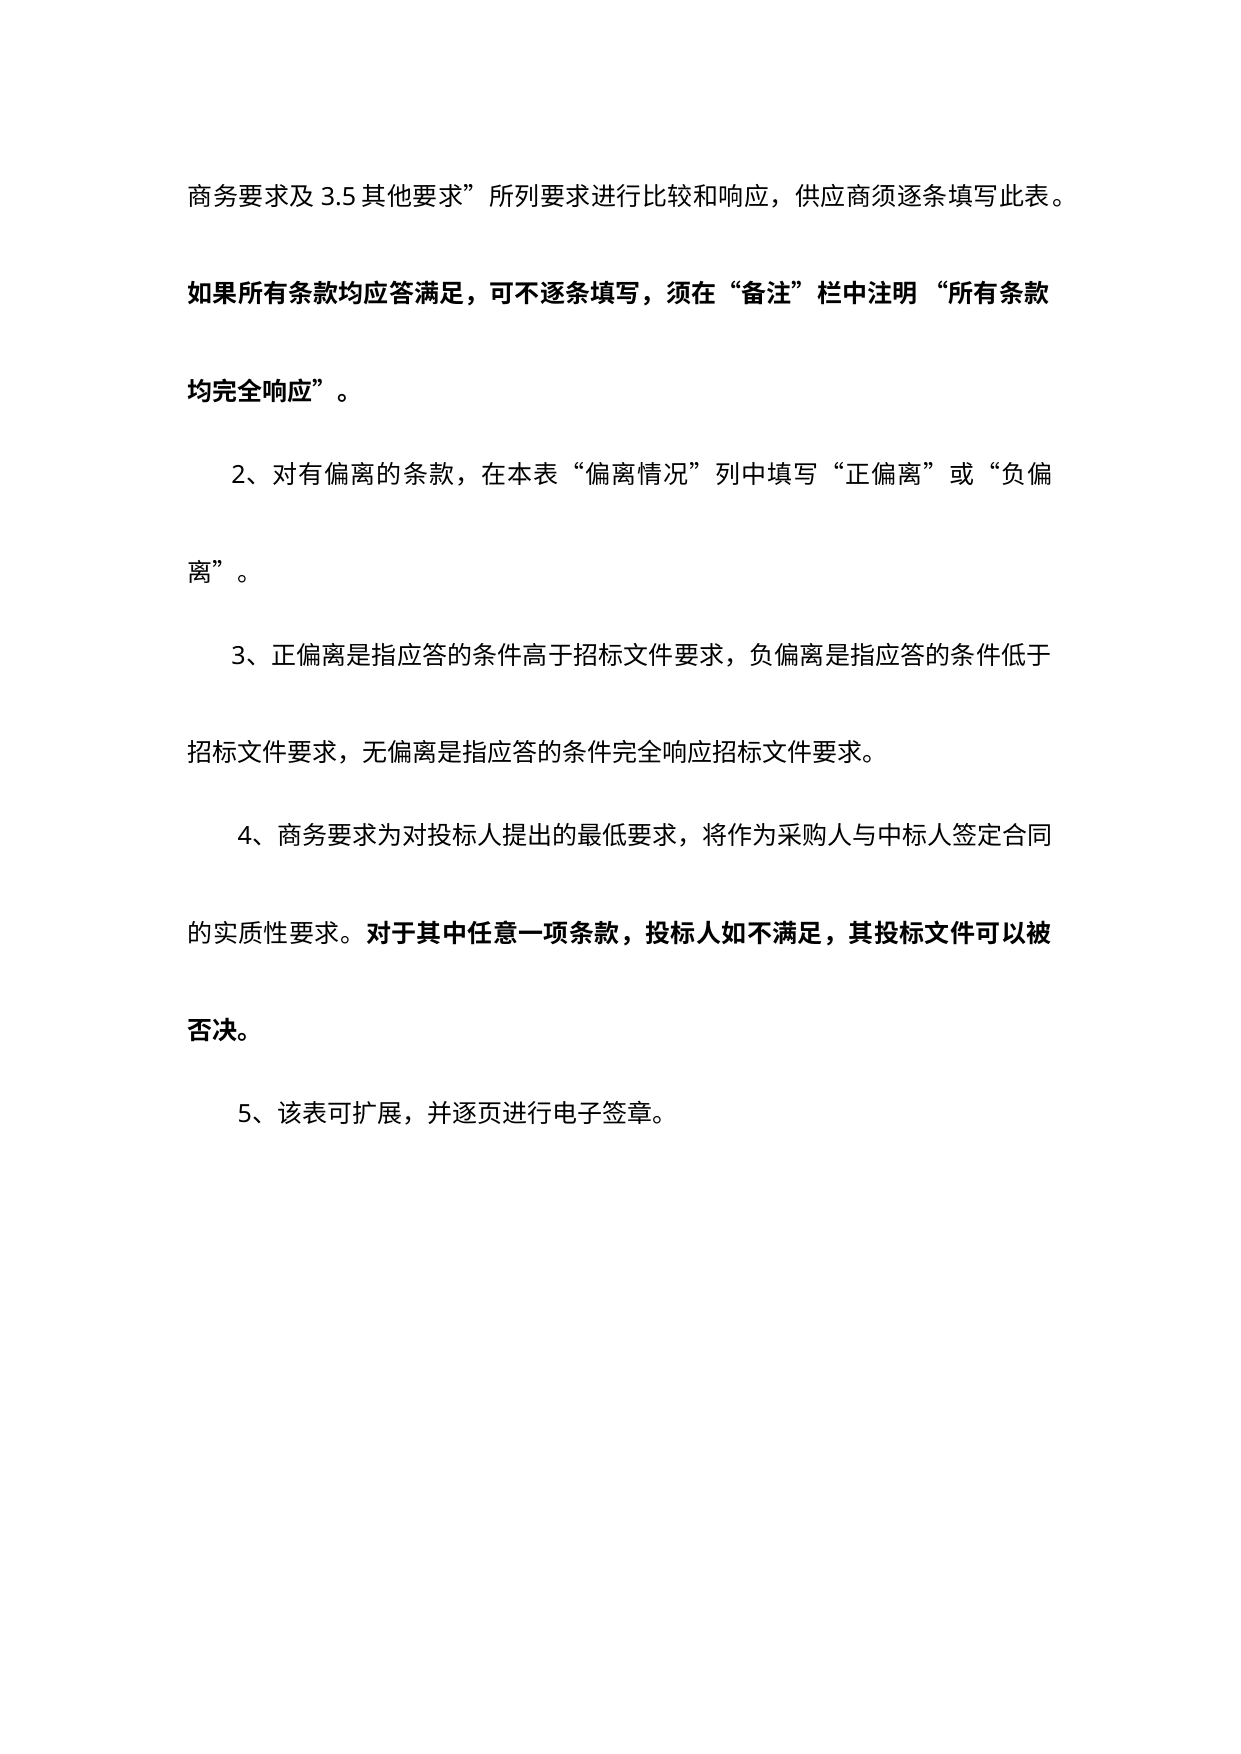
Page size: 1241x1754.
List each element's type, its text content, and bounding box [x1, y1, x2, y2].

text 2、对有偏离的条款，在本表“偏离情况”列中填写“正偏离”或“负偏离”。 [187, 440, 1053, 603]
text 4、商务要求为对投标人提出的最低要求，将作为采购人与中标人签定合同的实质性要求。对于其中任意一项条款，投标人如不满足，其投标文件可以被否决。 [187, 801, 1053, 1061]
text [187, 162, 1053, 422]
text 3、正偏离是指应答的条件高于招标文件要求，负偏离是指应答的条件低于招标文件要求，无偏离是指应答的条件完全响应招标文件要求。 [187, 621, 1053, 783]
text 5、该表可扩展，并逐页进行电子签章。 [187, 1079, 1053, 1144]
